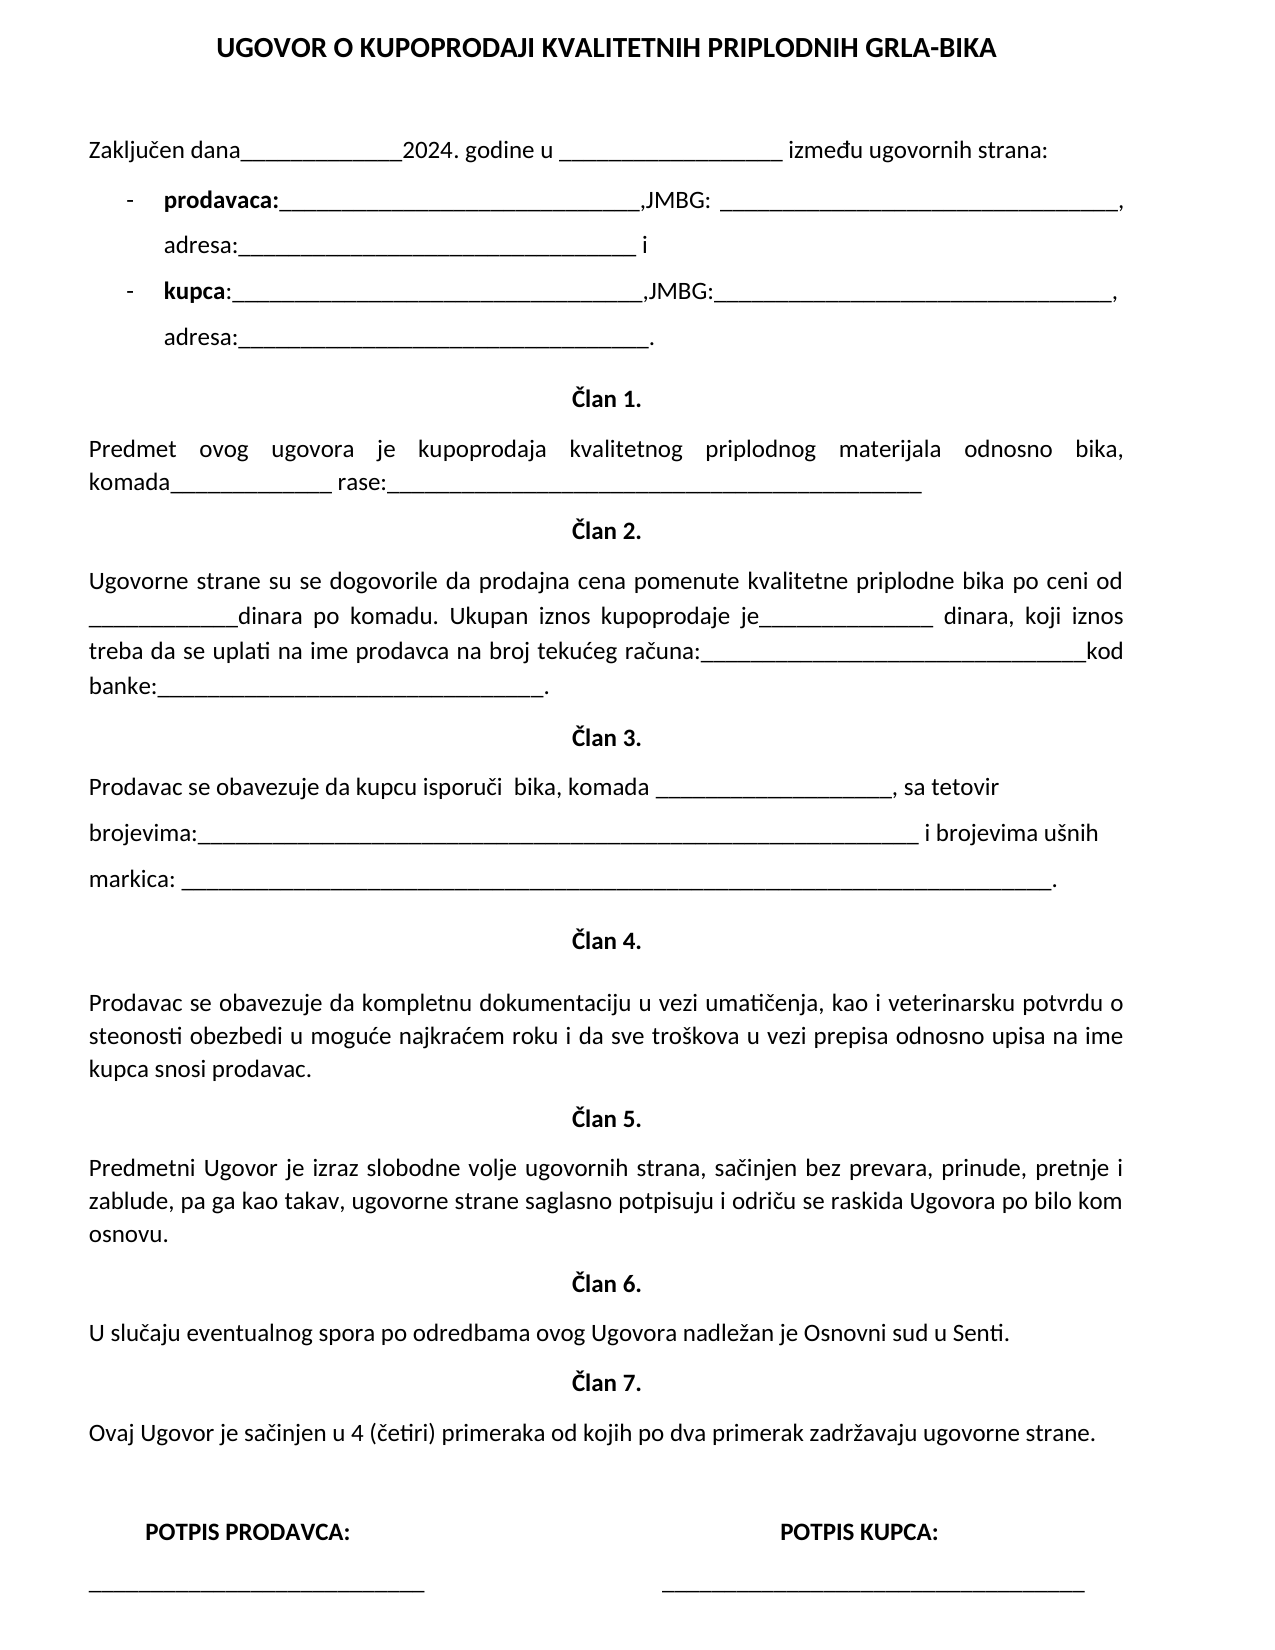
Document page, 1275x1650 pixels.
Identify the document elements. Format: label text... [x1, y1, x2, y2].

text Član 5. [89, 1103, 1125, 1133]
text U slučaju eventualnog spora po odredbama ovog Ugovora nadležan je Osnovni sud u Senti. [89, 1318, 1125, 1348]
text Član 4. [89, 925, 1125, 956]
text Prodavac se obavezuje da kupcu isporuči bika, komada ___________________, sa tetovir brojevima:__________________________________________________________ i brojevima ušnih markica: ______________________________________________________________________. [89, 771, 1125, 893]
text POTPIS PRODAVCA: POTPIS KUPCA: [89, 1516, 1125, 1546]
text Član 3. [89, 722, 1125, 752]
list kupca:_________________________________,JMBG:________________________________, adresa:_________________________________. [126, 275, 1125, 352]
text UGOVOR O KUPOPRODAJI KVALITETNIH PRIPLODNIH GRLA-BIKA [89, 29, 1125, 65]
text Ovaj Ugovor je sačinjen u 4 (četiri) primeraka od kojih po dva primerak zadržavaju ugovorne strane. [89, 1417, 1125, 1447]
text Prodavac se obavezuje da kompletnu dokumentaciju u vezi umatičenja, kao i veterinarsku potvrdu o steonosti obezbedi u moguće najkraćem roku i da sve troškova u vezi prepisa odnosno upisa na ime kupca snosi prodavac. [89, 988, 1125, 1084]
text Član 1. [89, 383, 1125, 414]
text Predmetni Ugovor je izraz slobodne volje ugovornih strana, sačinjen bez prevara, prinude, pretnje i zablude, pa ga kao takav, ugovorne strane saglasno potpisuju i odriču se raskida Ugovora po bilo kom osnovu. [89, 1153, 1125, 1249]
text ___________________________ __________________________________ [89, 1566, 1125, 1596]
text Ugovorne strane su se dogovorile da prodajna cena pomenute kvalitetne priplodne bika po ceni od ____________dinara po komadu. Ukupan iznos kupoprodaje je______________ dinara, koji iznos treba da se uplati na ime prodavca na broj tekućeg računa:_______________________________kod banke:_______________________________. [89, 565, 1125, 701]
text Predmet ovog ugovora je kupoprodaja kvalitetnog priplodnog materijala odnosno bika, komada_____________ rase:___________________________________________ [89, 433, 1125, 496]
text Zaključen dana_____________2024. godine u __________________ između ugovornih strana: [89, 134, 1125, 165]
text Član 7. [89, 1367, 1125, 1398]
text Član 2. [89, 516, 1125, 546]
text Član 6. [89, 1268, 1125, 1298]
list prodavaca:_____________________________,JMBG: ________________________________, adresa:________________________________ i [126, 184, 1125, 260]
